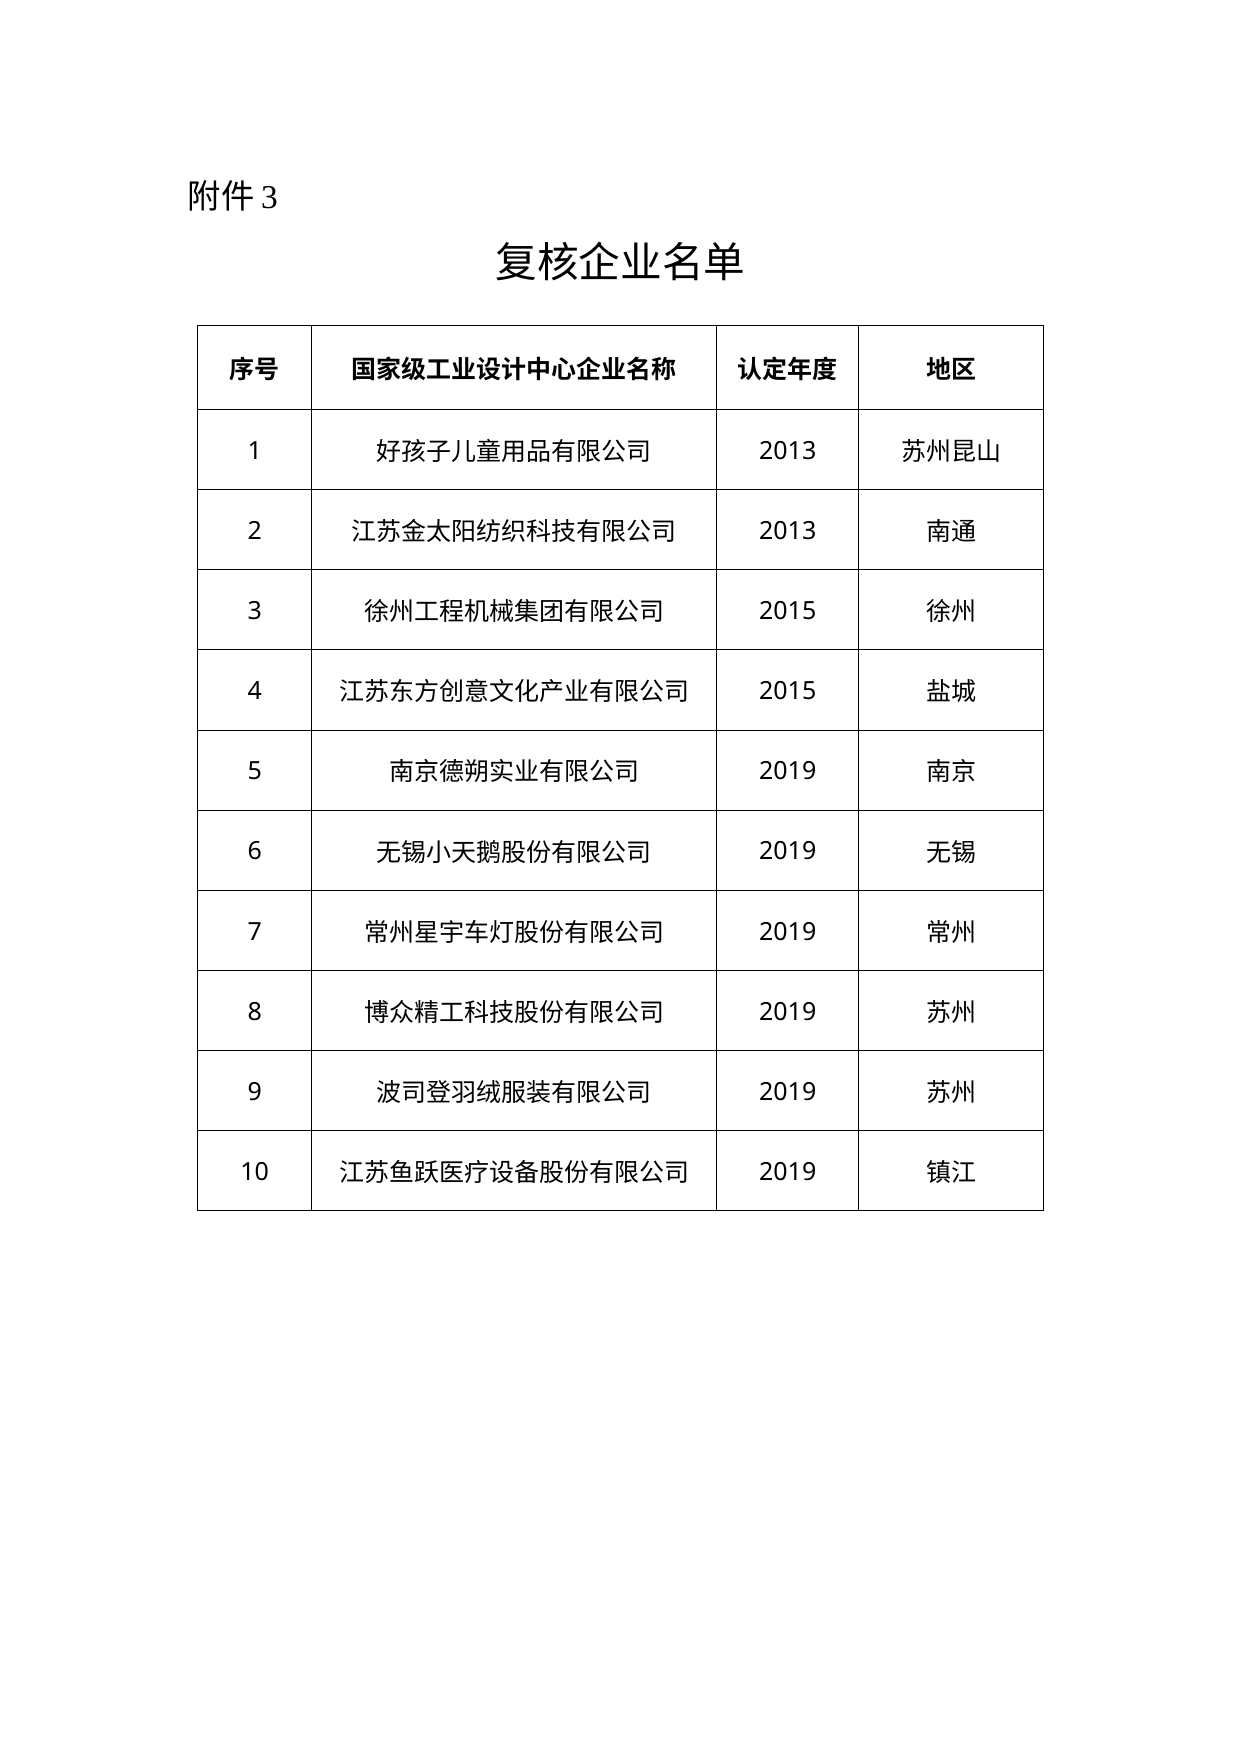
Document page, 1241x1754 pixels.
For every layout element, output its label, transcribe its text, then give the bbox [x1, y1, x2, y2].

table_cell 常州星宇车灯股份有限公司 [312, 891, 716, 970]
table_cell 2019 [717, 1051, 858, 1130]
table_cell 苏州 [859, 1051, 1043, 1130]
table_cell 无锡 [859, 811, 1043, 890]
table_cell 2019 [717, 971, 858, 1050]
table_cell 徐州工程机械集团有限公司 [312, 570, 716, 649]
table_cell 2013 [717, 410, 858, 489]
table_cell 2019 [717, 891, 858, 970]
table_cell 2 [198, 490, 311, 569]
table_cell 南京德朔实业有限公司 [312, 731, 716, 809]
table_cell 8 [198, 971, 311, 1050]
table_cell 2015 [717, 570, 858, 649]
table_cell 南京 [859, 731, 1043, 809]
table_cell 常州 [859, 891, 1043, 970]
table_cell 苏州 [859, 971, 1043, 1050]
table_cell 2013 [717, 490, 858, 569]
table_cell 2019 [717, 731, 858, 809]
table_cell 6 [198, 811, 311, 890]
table_cell 南通 [859, 490, 1043, 569]
table_cell 镇江 [859, 1131, 1043, 1210]
table_cell 好孩子儿童用品有限公司 [312, 410, 716, 489]
table_cell 2019 [717, 1131, 858, 1210]
table_cell 江苏金太阳纺织科技有限公司 [312, 490, 716, 569]
table_cell 9 [198, 1051, 311, 1130]
table_cell 10 [198, 1131, 311, 1210]
table_cell 7 [198, 891, 311, 970]
table_cell 4 [198, 650, 311, 729]
table_cell 江苏东方创意文化产业有限公司 [312, 650, 716, 729]
table_cell 江苏鱼跃医疗设备股份有限公司 [312, 1131, 716, 1210]
table_cell 徐州 [859, 570, 1043, 649]
table_header 序号 [198, 326, 311, 409]
table_cell 无锡小天鹅股份有限公司 [312, 811, 716, 890]
table_cell 2015 [717, 650, 858, 729]
text 附件3 [187, 162, 1053, 227]
text 复核企业名单 [187, 227, 1053, 292]
table_cell 盐城 [859, 650, 1043, 729]
table_cell 5 [198, 731, 311, 809]
table_header 认定年度 [717, 326, 858, 409]
table_cell 2019 [717, 811, 858, 890]
table_cell 博众精工科技股份有限公司 [312, 971, 716, 1050]
table_cell 3 [198, 570, 311, 649]
table_cell 波司登羽绒服装有限公司 [312, 1051, 716, 1130]
table_header 地区 [859, 326, 1043, 409]
table_cell 1 [198, 410, 311, 489]
table_cell 苏州昆山 [859, 410, 1043, 489]
table_header 国家级工业设计中心企业名称 [312, 326, 716, 409]
